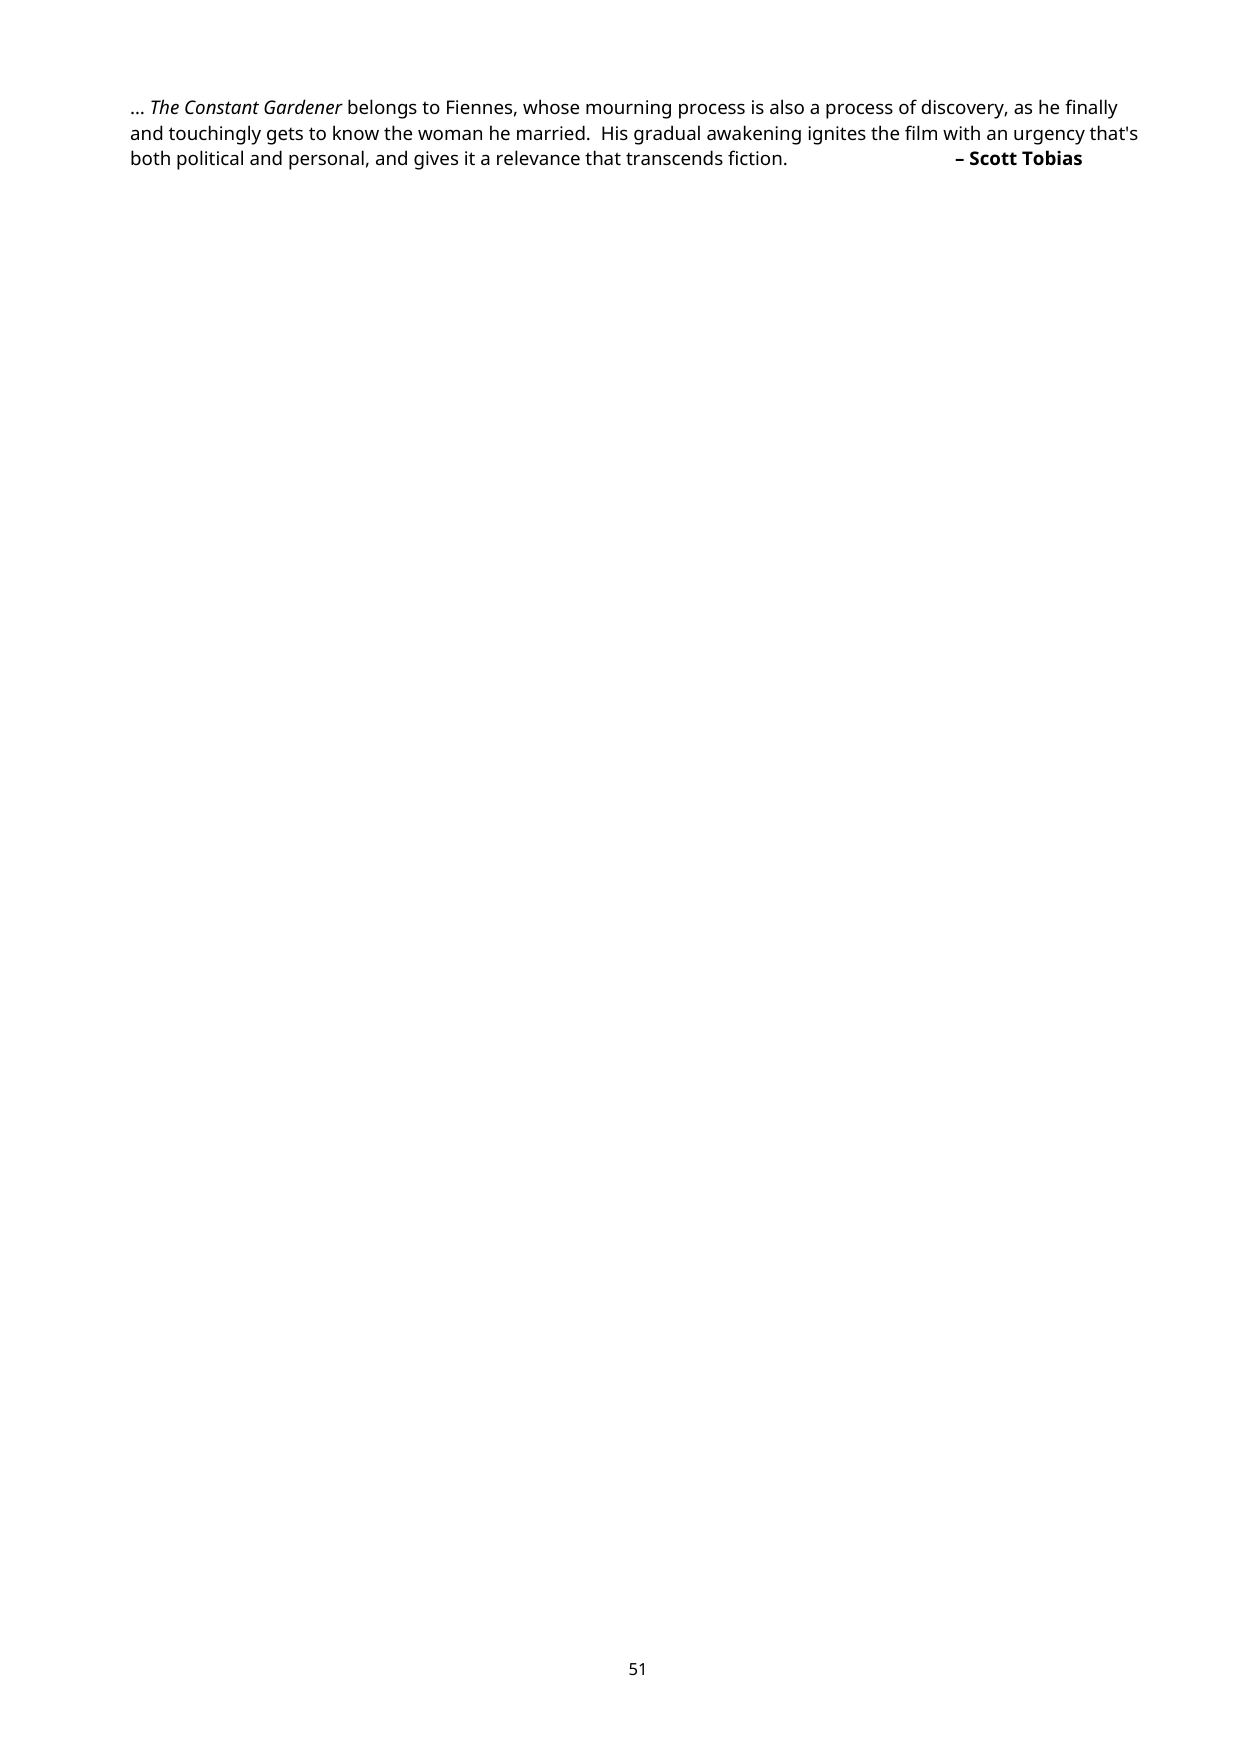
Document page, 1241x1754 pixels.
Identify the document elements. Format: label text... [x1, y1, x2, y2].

text … The Constant Gardener belongs to Fiennes, whose mourning process is also a process of discovery, as he finally and touchingly gets to know the woman he married. His gradual awakening ignites the film with an urgency that's both political and personal, and gives it a relevance that transcends fiction. – Scott Tobias [130, 94, 1146, 171]
